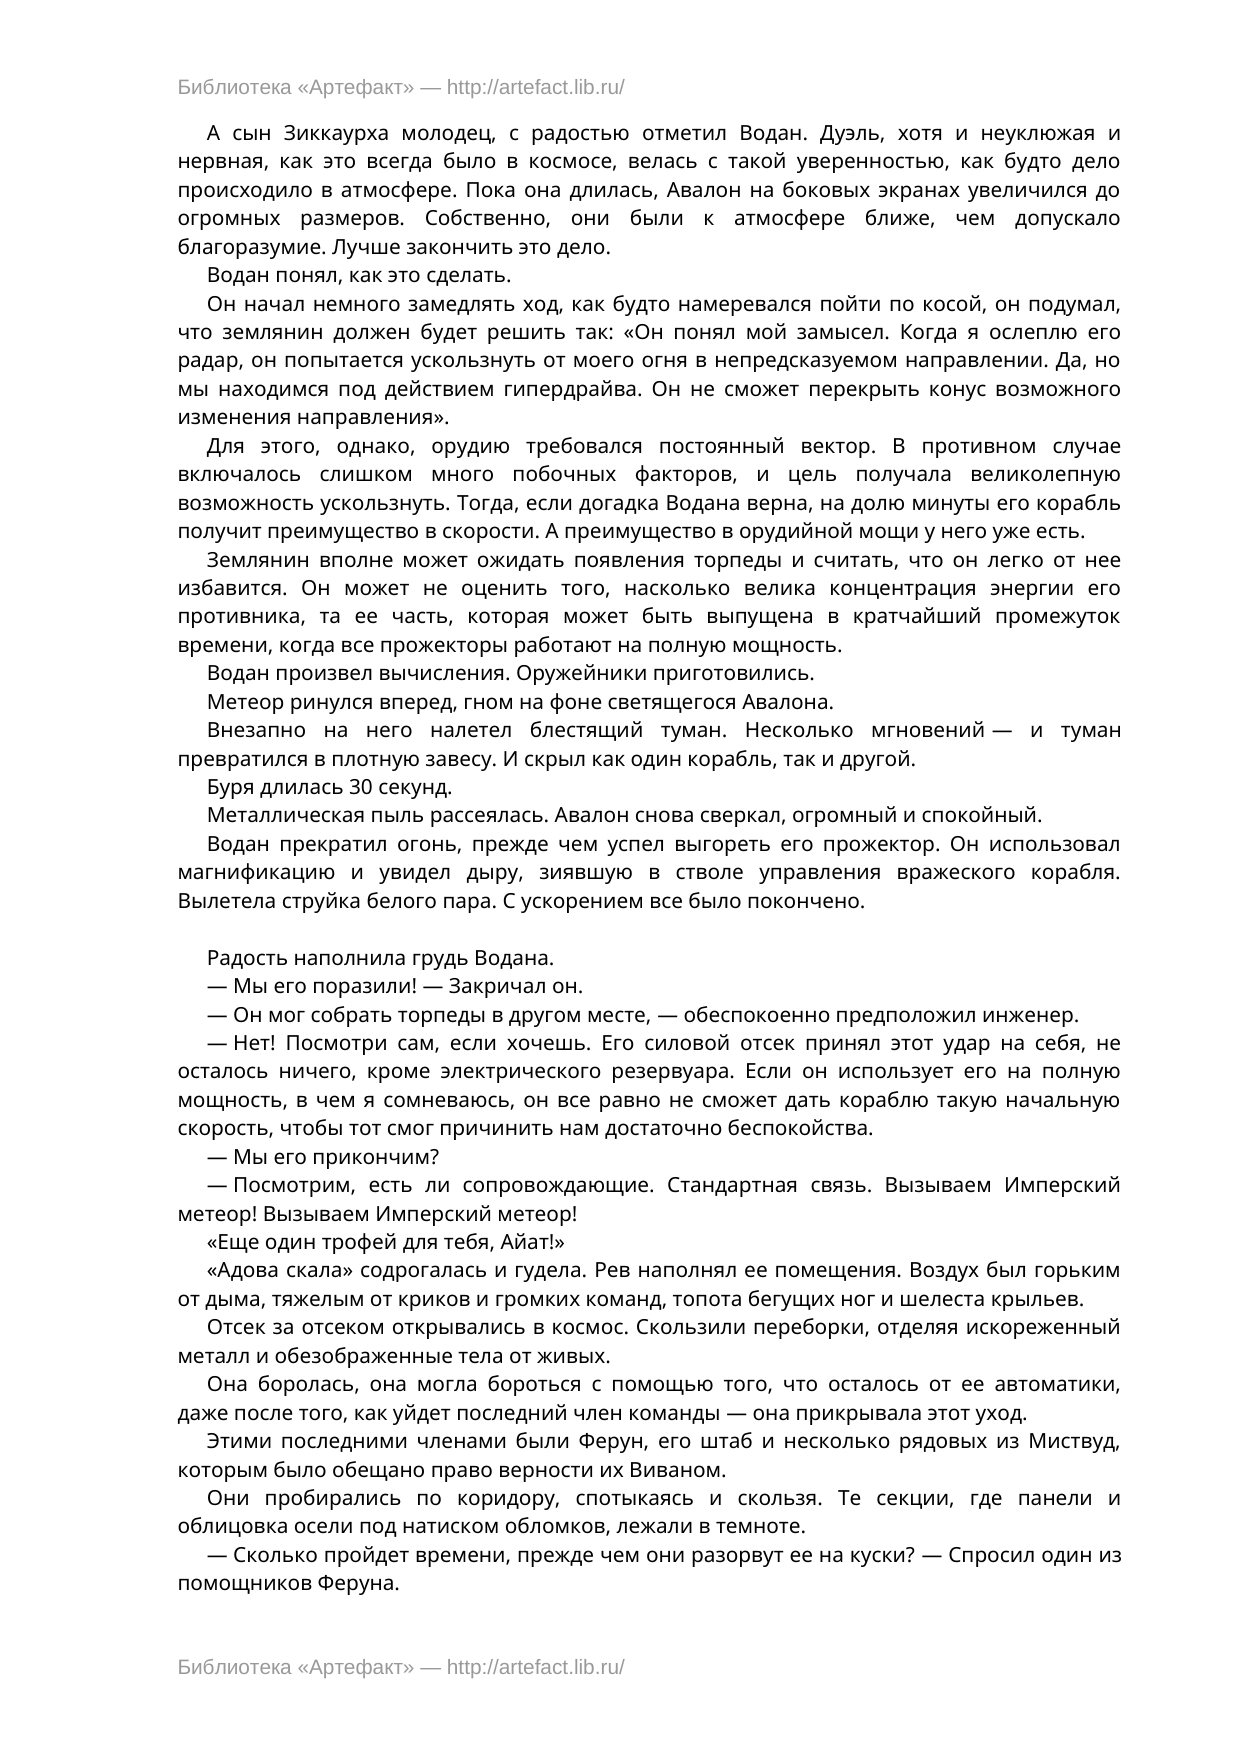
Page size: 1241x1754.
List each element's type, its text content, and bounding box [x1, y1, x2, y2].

text — Нет! Посмотри сам, если хочешь. Его силовой отсек принял этот удар на себя, не осталось ничего, кроме электрического резервуара. Если он использует его на полную мощность, в чем я сомневаюсь, он все равно не сможет дать кораблю такую начальную скорость, чтобы тот смог причинить нам достаточно беспокойства. [177, 1028, 1122, 1142]
text Радость наполнила грудь Водана. [177, 943, 1122, 971]
text — Мы его поразили! — Закричал он. [177, 971, 1122, 1000]
text Буря длилась 30 секунд. [177, 772, 1122, 801]
text Водан произвел вычисления. Оружейники приготовились. [177, 658, 1122, 687]
text Он начал немного замедлять ход, как будто намеревался пойти по косой, он подумал, что землянин должен будет решить так: «Он понял мой замысел. Когда я ослеплю его радар, он попытается ускользнуть от моего огня в непредсказуемом направлении. Да, но мы находимся под действием гипердрайва. Он не сможет перекрыть конус возможного изменения направления». [177, 289, 1122, 431]
text Водан понял, как это сделать. [177, 260, 1122, 289]
text «Еще один трофей для тебя, Айат!» [177, 1227, 1122, 1256]
text Водан прекратил огонь, прежде чем успел выгореть его прожектор. Он использовал магнификацию и увидел дыру, зиявшую в стволе управления вражеского корабля. Вылетела струйка белого пара. С ускорением все было покончено. [177, 829, 1122, 914]
text Металлическая пыль рассеялась. Авалон снова сверкал, огромный и спокойный. [177, 801, 1122, 829]
text Землянин вполне может ожидать появления торпеды и считать, что он легко от нее избавится. Он может не оценить того, насколько велика концентрация энергии его противника, та ее часть, которая может быть выпущена в кратчайший промежуток времени, когда все прожекторы работают на полную мощность. [177, 545, 1122, 658]
text — Посмотрим, есть ли сопровождающие. Стандартная связь. Вызываем Имперский метеор! Вызываем Имперский метеор! [177, 1170, 1122, 1227]
text А сын Зиккаурха молодец, с радостью отметил Водан. Дуэль, хотя и неуклюжая и нервная, как это всегда было в космосе, велась с такой уверенностью, как будто дело происходило в атмосфере. Пока она длилась, Авалон на боковых экранах увеличился до огромных размеров. Собственно, они были к атмосфере ближе, чем допускало благоразумие. Лучше закончить это дело. [177, 118, 1122, 260]
text — Он мог собрать торпеды в другом месте, — обеспокоенно предположил инженер. [177, 1000, 1122, 1028]
text Они пробирались по коридору, спотыкаясь и скользя. Те секции, где панели и облицовка осели под натиском обломков, лежали в темноте. [177, 1483, 1122, 1540]
text Внезапно на него налетел блестящий туман. Несколько мгновений — и туман превратился в плотную завесу. И скрыл как один корабль, так и другой. [177, 715, 1122, 772]
text — Мы его прикончим? [177, 1142, 1122, 1170]
text Она боролась, она могла бороться с помощью того, что осталось от ее автоматики, даже после того, как уйдет последний член команды — она прикрывала этот уход. [177, 1369, 1122, 1426]
text — Сколько пройдет времени, прежде чем они разорвут ее на куски? — Спросил один из помощников Феруна. [177, 1540, 1122, 1597]
text Отсек за отсеком открывались в космос. Скользили переборки, отделяя искореженный металл и обезображенные тела от живых. [177, 1312, 1122, 1369]
text Метеор ринулся вперед, гном на фоне светящегося Авалона. [177, 687, 1122, 715]
text «Адова скала» содрогалась и гудела. Рев наполнял ее помещения. Воздух был горьким от дыма, тяжелым от криков и громких команд, топота бегущих ног и шелеста крыльев. [177, 1256, 1122, 1312]
text Этими последними членами были Ферун, его штаб и несколько рядовых из Миствуд, которым было обещано право верности их Виваном. [177, 1426, 1122, 1483]
text Для этого, однако, орудию требовался постоянный вектор. В противном случае включалось слишком много побочных факторов, и цель получала великолепную возможность ускользнуть. Тогда, если догадка Водана верна, на долю минуты его корабль получит преимущество в скорости. А преимущество в орудийной мощи у него уже есть. [177, 431, 1122, 545]
